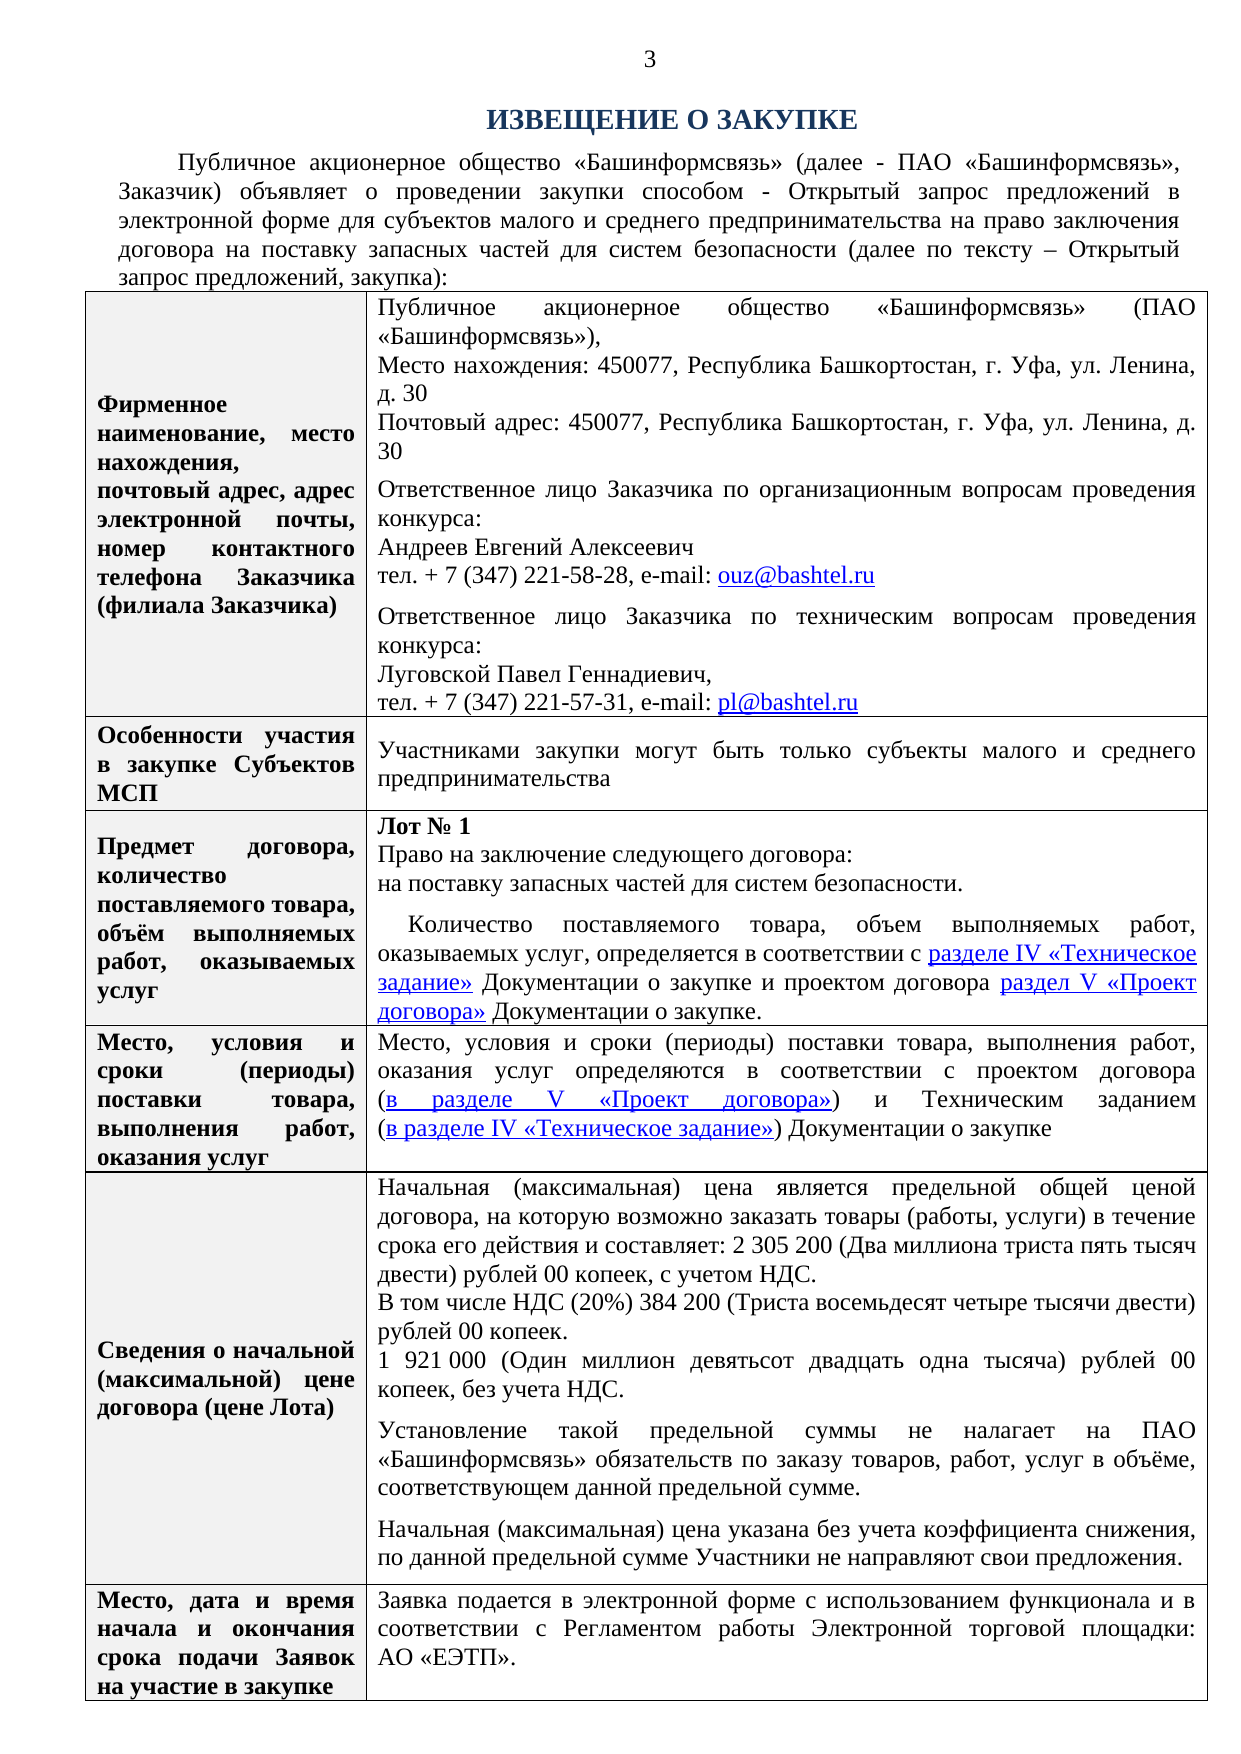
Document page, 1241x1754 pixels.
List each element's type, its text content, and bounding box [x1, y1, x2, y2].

table_cell Место, условия и сроки (периоды) поставки товара, выполнения работ, оказания услуг [86, 1026, 366, 1171]
table_cell Предмет договора, количество поставляемого товара, объём выполняемых работ, оказываемых услуг [86, 811, 366, 1024]
table_cell Место, условия и сроки (периоды) поставки товара, выполнения работ, оказания услуг определяются в соответствии с проектом договора (в разделе V «Проект договора») и Техническим заданием (в разделе IV «Техническое задание») Документации о закупке [367, 1026, 1207, 1171]
table_cell Участниками закупки могут быть только субъекты малого и среднего предпринимательства [367, 717, 1207, 810]
table_cell Особенности участия в закупке Субъектов МСП [86, 717, 366, 810]
table_cell Сведения о начальной (максимальной) цене договора (цене Лота) [86, 1173, 366, 1584]
table_cell Лот № 1 Право на заключение следующего договора: на поставку запасных частей для систем безопасности. Количество поставляемого товара, объем выполняемых работ, оказываемых услуг, определяется в соответствии с разделе IV «Техническое задание» Документации о закупке и проектом договора раздел V «Проект договора» Документации о закупке. [367, 811, 1207, 1024]
table_cell Начальная (максимальная) цена является предельной общей ценой договора, на которую возможно заказать товары (работы, услуги) в течение срока его действия и составляет: 2 305 200 (Два миллиона триста пять тысяч двести) рублей 00 копеек, с учетом НДС. В том числе НДС (20%) 384 200 (Триста восемьдесят четыре тысячи двести) рублей 00 копеек. 1 921 000 (Один миллион девятьсот двадцать одна тысяча) рублей 00 копеек, без учета НДС. Установление такой предельной суммы не налагает на ПАО «Башинформсвязь» обязательств по заказу товаров, работ, услуг в объёме, соответствующем данной предельной сумме. Начальная (максимальная) цена указана без учета коэффициента снижения, по данной предельной сумме Участники не направляют свои предложения. [367, 1173, 1207, 1584]
table_header Публичное акционерное общество «Башинформсвязь» (ПАО «Башинформсвязь»), Место нахождения: 450077, Республика Башкортостан, г. Уфа, ул. Ленина, д. 30 Почтовый адрес: 450077, Республика Башкортостан, г. Уфа, ул. Ленина, д. 30 Ответственное лицо Заказчика по организационным вопросам проведения конкурса: Андреев Евгений Алексеевич тел. + 7 (347) 221-58-28, e-mail: ouz@bashtel.ru Ответственное лицо Заказчика по техническим вопросам проведения конкурса: Луговской Павел Геннадиевич, тел. + 7 (347) 221-57-31, e-mail: pl@bashtel.ru [367, 292, 1207, 716]
text Публичное акционерное общество «Башинформсвязь» (далее - ПАО «Башинформсвязь», Заказчик) объявляет о проведении закупки способом - Открытый запрос предложений в электронной форме для субъектов малого и среднего предпринимательства на право заключения договора на поставку запасных частей для систем безопасности (далее по тексту – Открытый запрос предложений, закупка): [118, 147, 1181, 291]
table_header Фирменное наименование, место нахождения, почтовый адрес, адрес электронной почты, номер контактного телефона Заказчика (филиала Заказчика) [86, 292, 366, 716]
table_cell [367, 1585, 1207, 1700]
text ИЗВЕЩЕНИЕ О ЗАКУПКЕ [163, 102, 1181, 135]
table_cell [86, 1585, 366, 1700]
